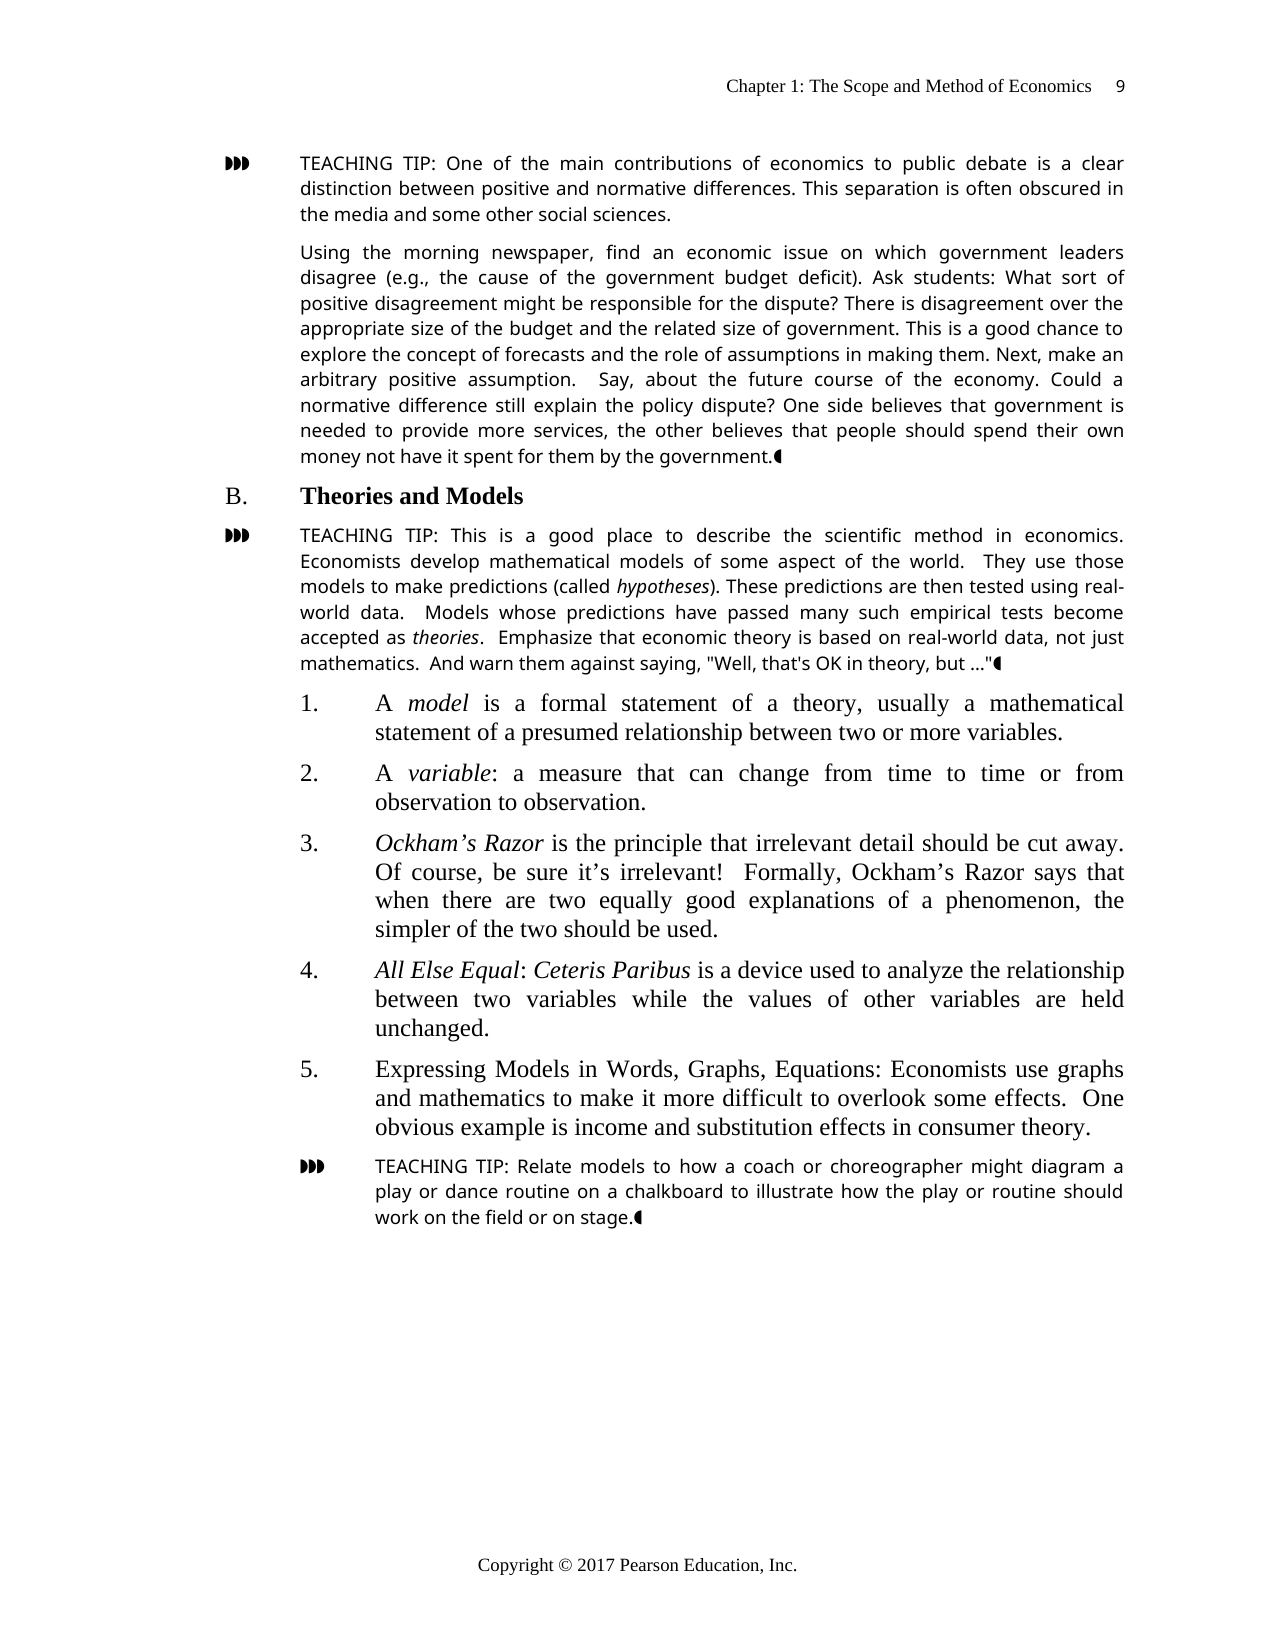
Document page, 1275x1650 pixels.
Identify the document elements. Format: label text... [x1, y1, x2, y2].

text TEACHING TIP: This is a good place to describe the scientific method in economics. Economists develop mathematical models of some aspect of the world. They use those models to make predictions (called hypotheses). These predictions are then tested using real-world data. Models whose predictions have passed many such empirical tests become accepted as theories. Emphasize that economic theory is based on real-world data, not just mathematics. And warn them against saying, "Well, that's OK in theory, but …" [225, 522, 1125, 676]
text 5. Expressing Models in Words, Graphs, Equations: Economists use graphs and mathematics to make it more difficult to overlook some effects. One obvious example is income and substitution effects in consumer theory. [300, 1054, 1125, 1141]
text 3. Ockham’s Razor is the principle that irrelevant detail should be cut away. Of course, be sure it’s irrelevant! Formally, Ockham’s Razor says that when there are two equally good explanations of a phenomenon, the simpler of the two should be used. [300, 828, 1125, 943]
text TEACHING TIP: One of the main contributions of economics to public debate is a clear distinction between positive and normative differences. This separation is often obscured in the media and some other social sciences. [225, 150, 1125, 227]
text 4. All Else Equal: Ceteris Paribus is a device used to analyze the relationship between two variables while the values of other variables are held unchanged. [300, 956, 1125, 1042]
text B. Theories and Models [225, 481, 1125, 510]
text TEACHING TIP: Relate models to how a coach or choreographer might diagram a play or dance routine on a chalkboard to illustrate how the play or routine should work on the field or on stage. [300, 1153, 1125, 1230]
text 1. A model is a formal statement of a theory, usually a mathematical statement of a presumed relationship between two or more variables. [300, 688, 1125, 746]
text Using the morning newspaper, find an economic issue on which government leaders disagree (e.g., the cause of the government budget deficit). Ask students: What sort of positive disagreement might be responsible for the dispute? There is disagreement over the appropriate size of the budget and the related size of government. This is a good chance to explore the concept of forecasts and the role of assumptions in making them. Next, make an arbitrary positive assumption. Say, about the future course of the economy. Could a normative difference still explain the policy dispute? One side believes that government is needed to provide more services, the other believes that people should spend their own money not have it spent for them by the government. [225, 239, 1125, 469]
text 2. A variable: a measure that can change from time to time or from observation to observation. [300, 758, 1125, 816]
